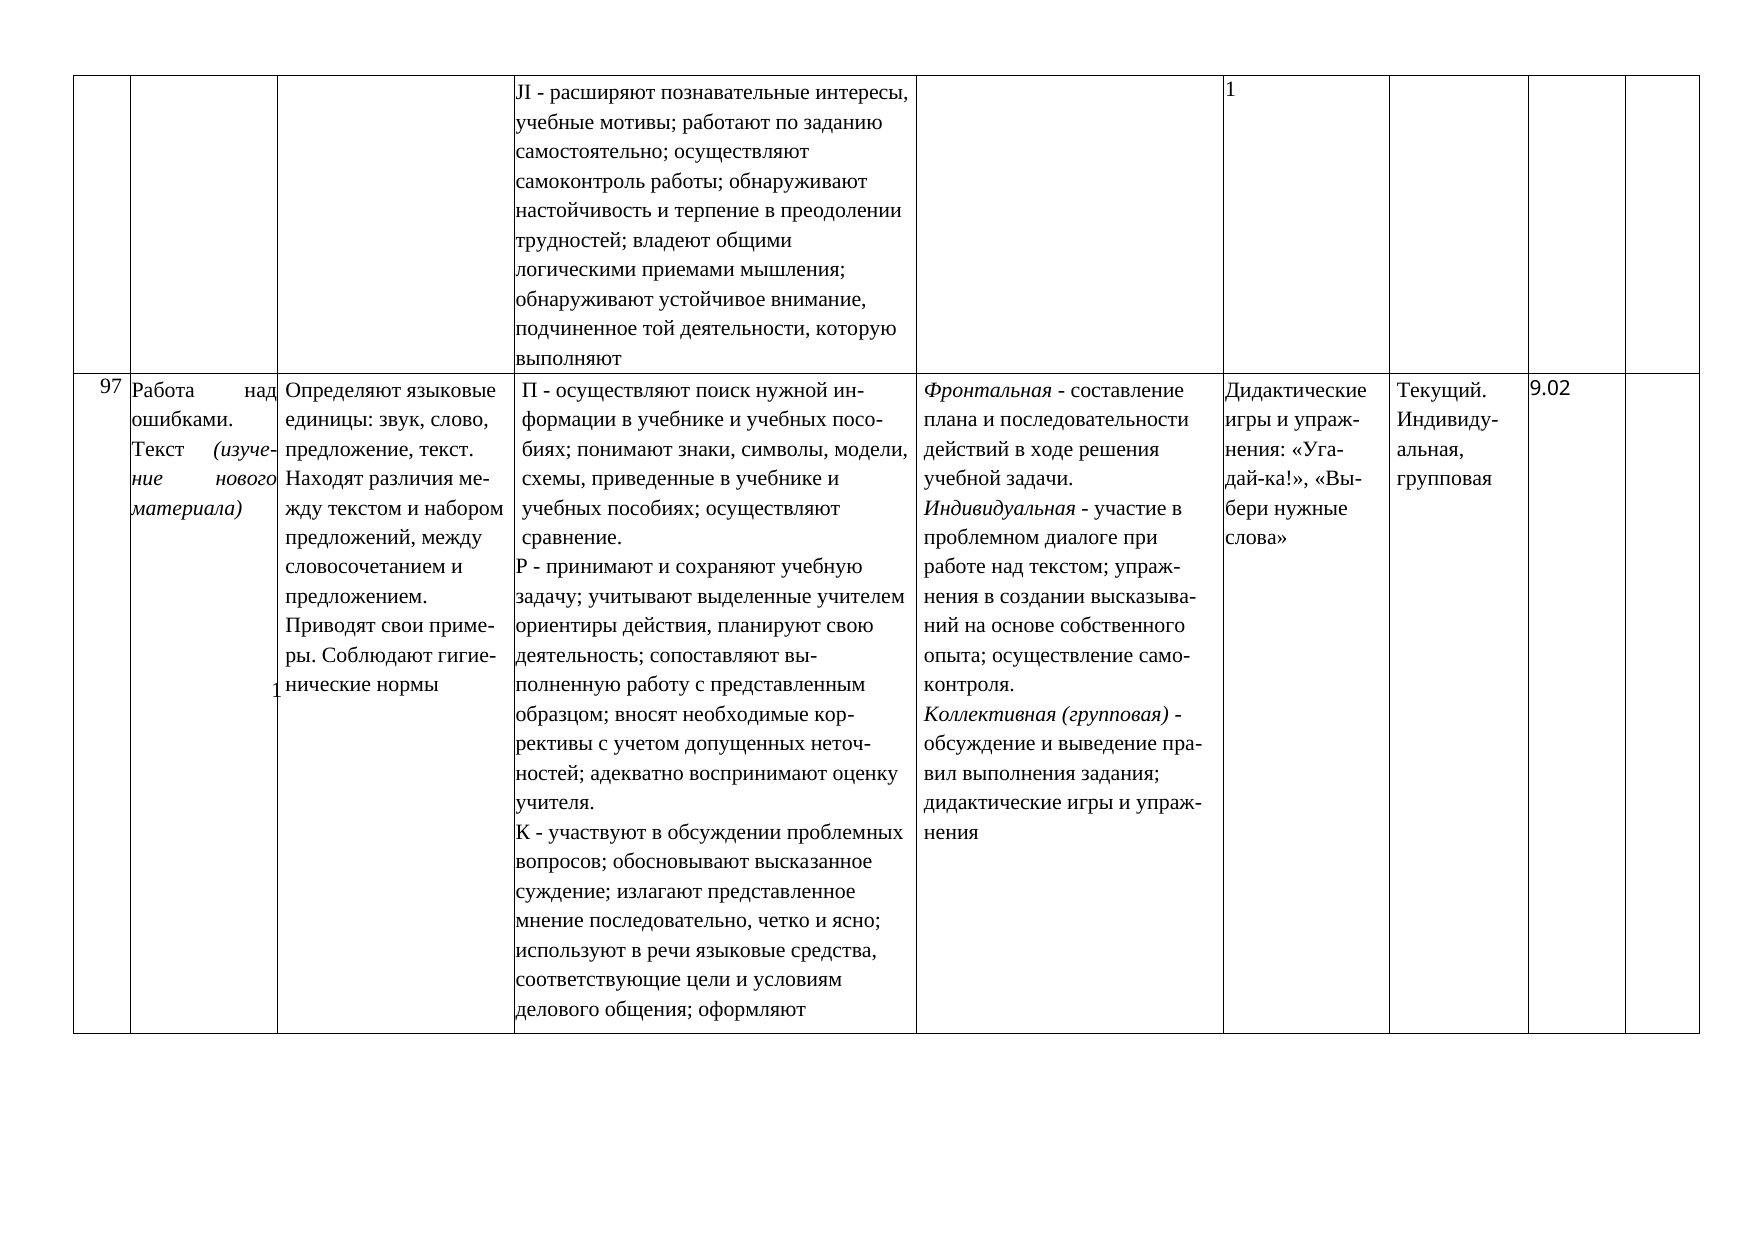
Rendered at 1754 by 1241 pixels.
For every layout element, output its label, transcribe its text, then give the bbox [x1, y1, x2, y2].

table_cell [1529, 76, 1625, 372]
table_cell 97 [74, 374, 130, 1032]
table_cell Работа над ошибками. Текст (изучение нового материала) 1 [131, 374, 277, 1032]
table_cell [131, 76, 277, 372]
table_cell Определяют языковые единицы: звук, слово, предложение, текст. Находят различия между текстом и набором предложений, между словосочетанием и предложением. Приводят свои примеры. Соблюдают гигиенические нормы [278, 374, 514, 1032]
table_cell [1390, 76, 1528, 372]
table_cell 9.02 [1529, 374, 1625, 1032]
table_cell П - осуществляют поиск нужной информации в учебнике и учебных пособиях; понимают знаки, символы, модели, схемы, приведенные в учебнике и учебных пособиях; осуществляют сравнение. Р - принимают и сохраняют учебную задачу; учитывают выделенные учителем ориентиры действия, планируют свою деятельность; сопоставляют выполненную работу с представленным образцом; вносят необходимые коррективы с учетом допущенных неточностей; адекватно воспринимают оценку учителя. К - участвуют в обсуждении проблемных вопросов; обосновывают высказанное суждение; излагают представленное мнение последовательно, четко и ясно; используют в речи языковые средства, соответствующие цели и условиям делового общения; оформляют [515, 374, 916, 1032]
table_cell 1 [1224, 76, 1389, 372]
table_cell [917, 76, 1223, 372]
table_cell [74, 76, 130, 372]
table_cell Текущий. Индивидуальная, групповая [1390, 374, 1528, 1032]
table_cell JI - расширяют познавательные интересы, учебные мотивы; работают по заданию самостоятельно; осуществляют самоконтроль работы; обнаруживают настойчивость и терпение в преодолении трудностей; владеют общими логическими приемами мышления; обнаруживают устойчивое внимание, подчиненное той деятельности, которую выполняют [515, 76, 916, 372]
table_cell [1626, 374, 1699, 1032]
table_cell [278, 76, 514, 372]
table_cell Дидактические игры и упражнения: «Уга- дай-ка!», «Выбери нужные слова» [1224, 374, 1389, 1032]
table_cell [1626, 76, 1699, 372]
